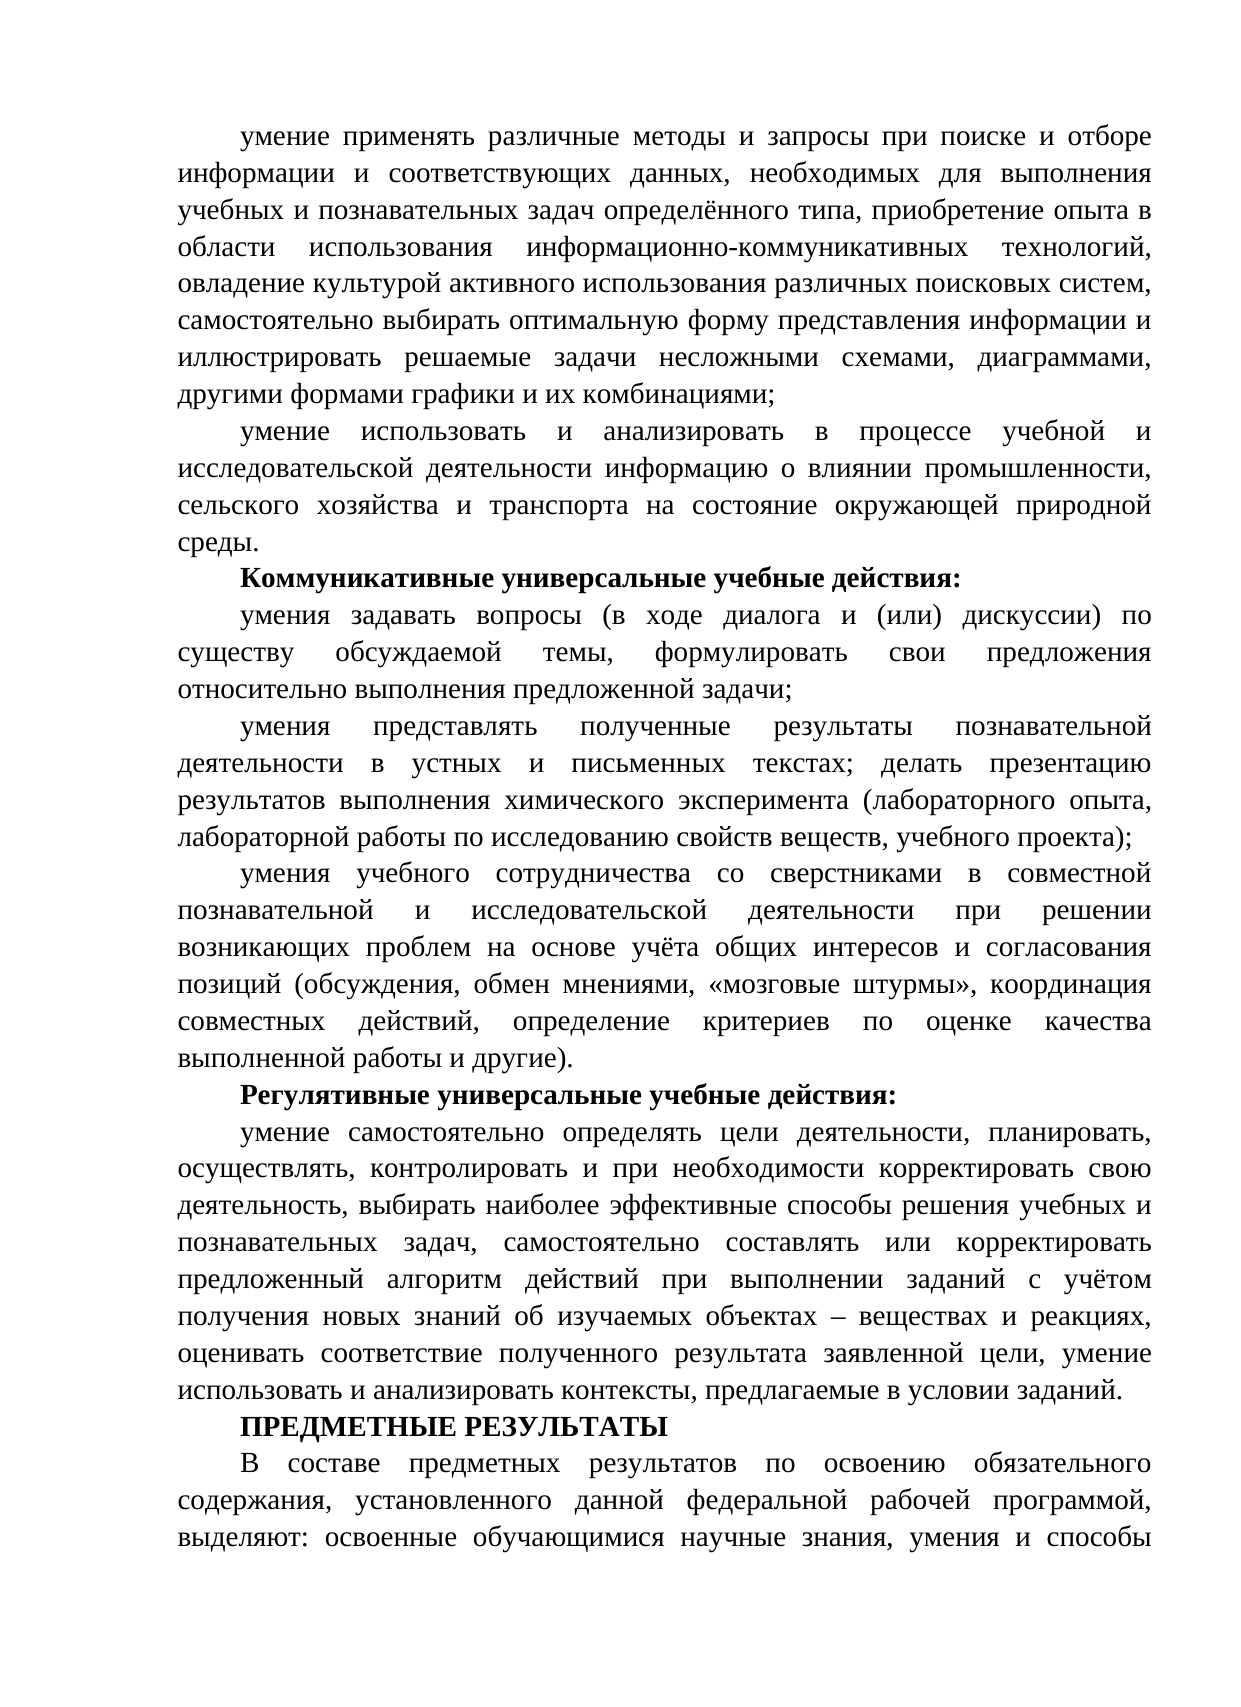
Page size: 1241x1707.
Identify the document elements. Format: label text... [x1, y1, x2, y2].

text ПРЕДМЕТНЫЕ РЕЗУЛЬТАТЫ [177, 1409, 1152, 1442]
text умение использовать и анализировать в процессе учебной и исследовательской деятельности информацию о влиянии промышленности, сельского хозяйства и транспорта на состояние окружающей природной среды. [177, 413, 1152, 557]
text умения учебного сотрудничества со сверстниками в совместной познавательной и исследовательской деятельности при решении возникающих проблем на основе учёта общих интересов и согласования позиций (обсуждения, обмен мнениями, «мозговые штурмы», координация совместных действий, определение критериев по оценке качества выполненной работы и другие). [177, 856, 1152, 1073]
text умения представлять полученные результаты познавательной деятельности в устных и письменных текстах; делать презентацию результатов выполнения химического эксперимента (лабораторного опыта, лабораторной работы по исследованию свойств веществ, учебного проекта); [177, 708, 1152, 852]
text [177, 1446, 1152, 1553]
text Коммуникативные универсальные учебные действия: [177, 561, 1152, 594]
text Регулятивные универсальные учебные действия: [177, 1077, 1152, 1110]
text умение применять различные методы и запросы при поиске и отборе информации и соответствующих данных, необходимых для выполнения учебных и познавательных задач определённого типа, приобретение опыта в области использования информационно-коммуникативных технологий, овладение культурой активного использования различных поисковых систем, самостоятельно выбирать оптимальную форму представления информации и иллюстрировать решаемые задачи несложными схемами, диаграммами, другими формами графики и их комбинациями; [177, 118, 1152, 410]
text умение самостоятельно определять цели деятельности, планировать, осуществлять, контролировать и при необходимости корректировать свою деятельность, выбирать наиболее эффективные способы решения учебных и познавательных задач, самостоятельно составлять или корректировать предложенный алгоритм действий при выполнении заданий с учётом получения новых знаний об изучаемых объектах – веществах и реакциях, оценивать соответствие полученного результата заявленной цели, умение использовать и анализировать контексты, предлагаемые в условии заданий. [177, 1114, 1152, 1405]
text умения задавать вопросы (в ходе диалога и (или) дискуссии) по существу обсуждаемой темы, формулировать свои предложения относительно выполнения предложенной задачи; [177, 597, 1152, 705]
